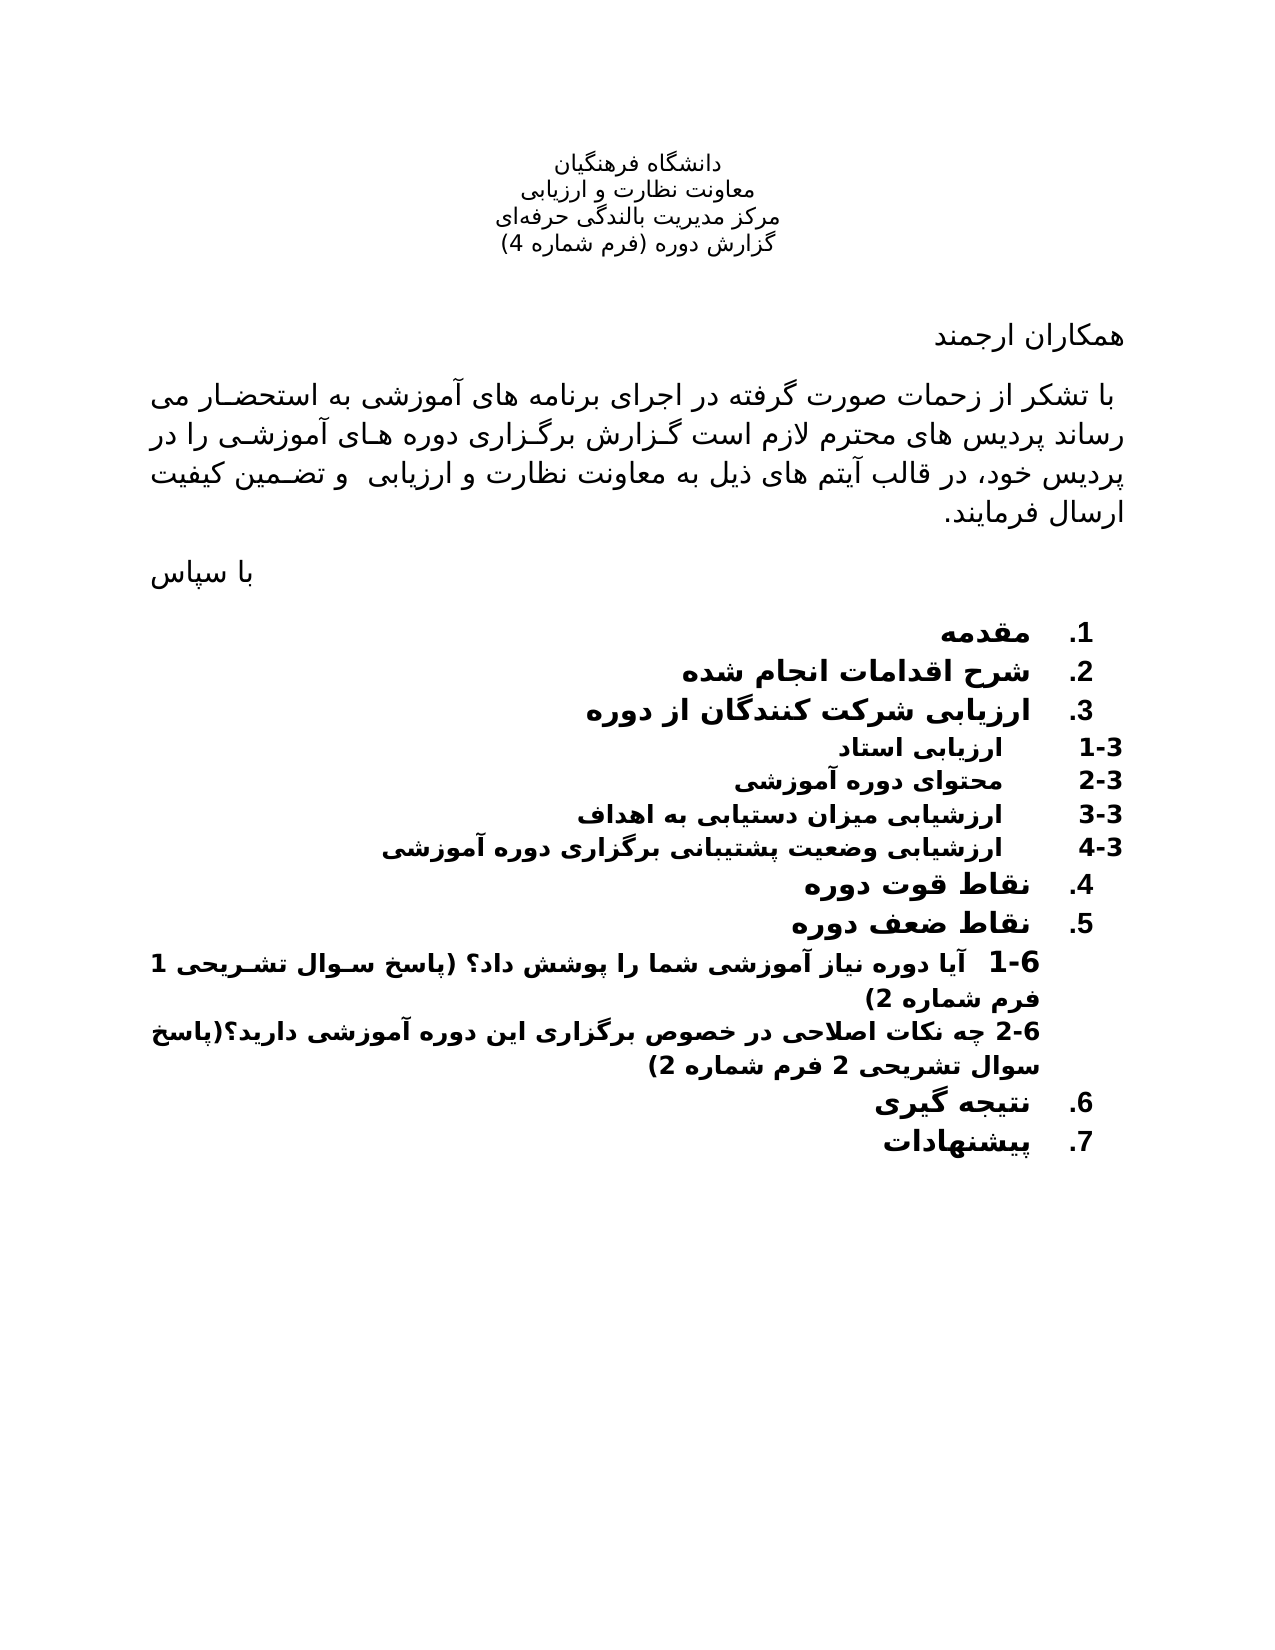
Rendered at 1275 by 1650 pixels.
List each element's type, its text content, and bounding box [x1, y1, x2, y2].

list نقاط قوت دوره [150, 867, 1069, 901]
text همکاران ارجمند [150, 318, 1125, 352]
list نقاط ضعف دوره [150, 906, 1069, 941]
text دانشگاه فرهنگیان [150, 150, 1125, 177]
text با تشکر از زحمات صورت گرفته در اجرای برنامه های آموزشی به استحضار می رساند پردیس های محترم لازم است گزارش برگزاری دوره های آموزشی را در پردیس خود، در قالب آیتم های ذیل به معاونت نظارت و ارزیابی و تضمین کیفیت ارسال فرمایند. [150, 378, 1125, 529]
list 2-6 چه نکات اصلاحی در خصوص برگزاری این دوره آموزشی دارید؟(پاسخ سوال تشریحی 2 فرم شماره 2) [150, 1018, 1041, 1080]
text با سپاس [150, 555, 1125, 589]
list ارزشیابی میزان دستیابی به اهداف [150, 800, 1078, 829]
list ارزیابی استاد [150, 733, 1078, 762]
text معاونت نظارت و ارزیابی [150, 177, 1125, 203]
list پیشنهادات [150, 1124, 1069, 1158]
list 1-6 آیا دوره نیاز آموزشی شما را پوشش داد؟ (پاسخ سوال تشریحی 1 فرم شماره 2) [150, 946, 1041, 1013]
list ارزشیابی وضعیت پشتیبانی برگزاری دوره آموزشی [150, 833, 1078, 863]
list نتیجه گیری [150, 1085, 1069, 1119]
list محتوای دوره آموزشی [150, 766, 1078, 796]
text مرکز مدیریت بالندگی حرفه‌ای [150, 203, 1125, 230]
text گزارش دوره (فرم شماره 4) [150, 230, 1125, 257]
list مقدمه [150, 615, 1069, 649]
list ارزیابی شرکت کنندگان از دوره [150, 693, 1069, 728]
list شرح اقدامات انجام شده [150, 654, 1069, 688]
